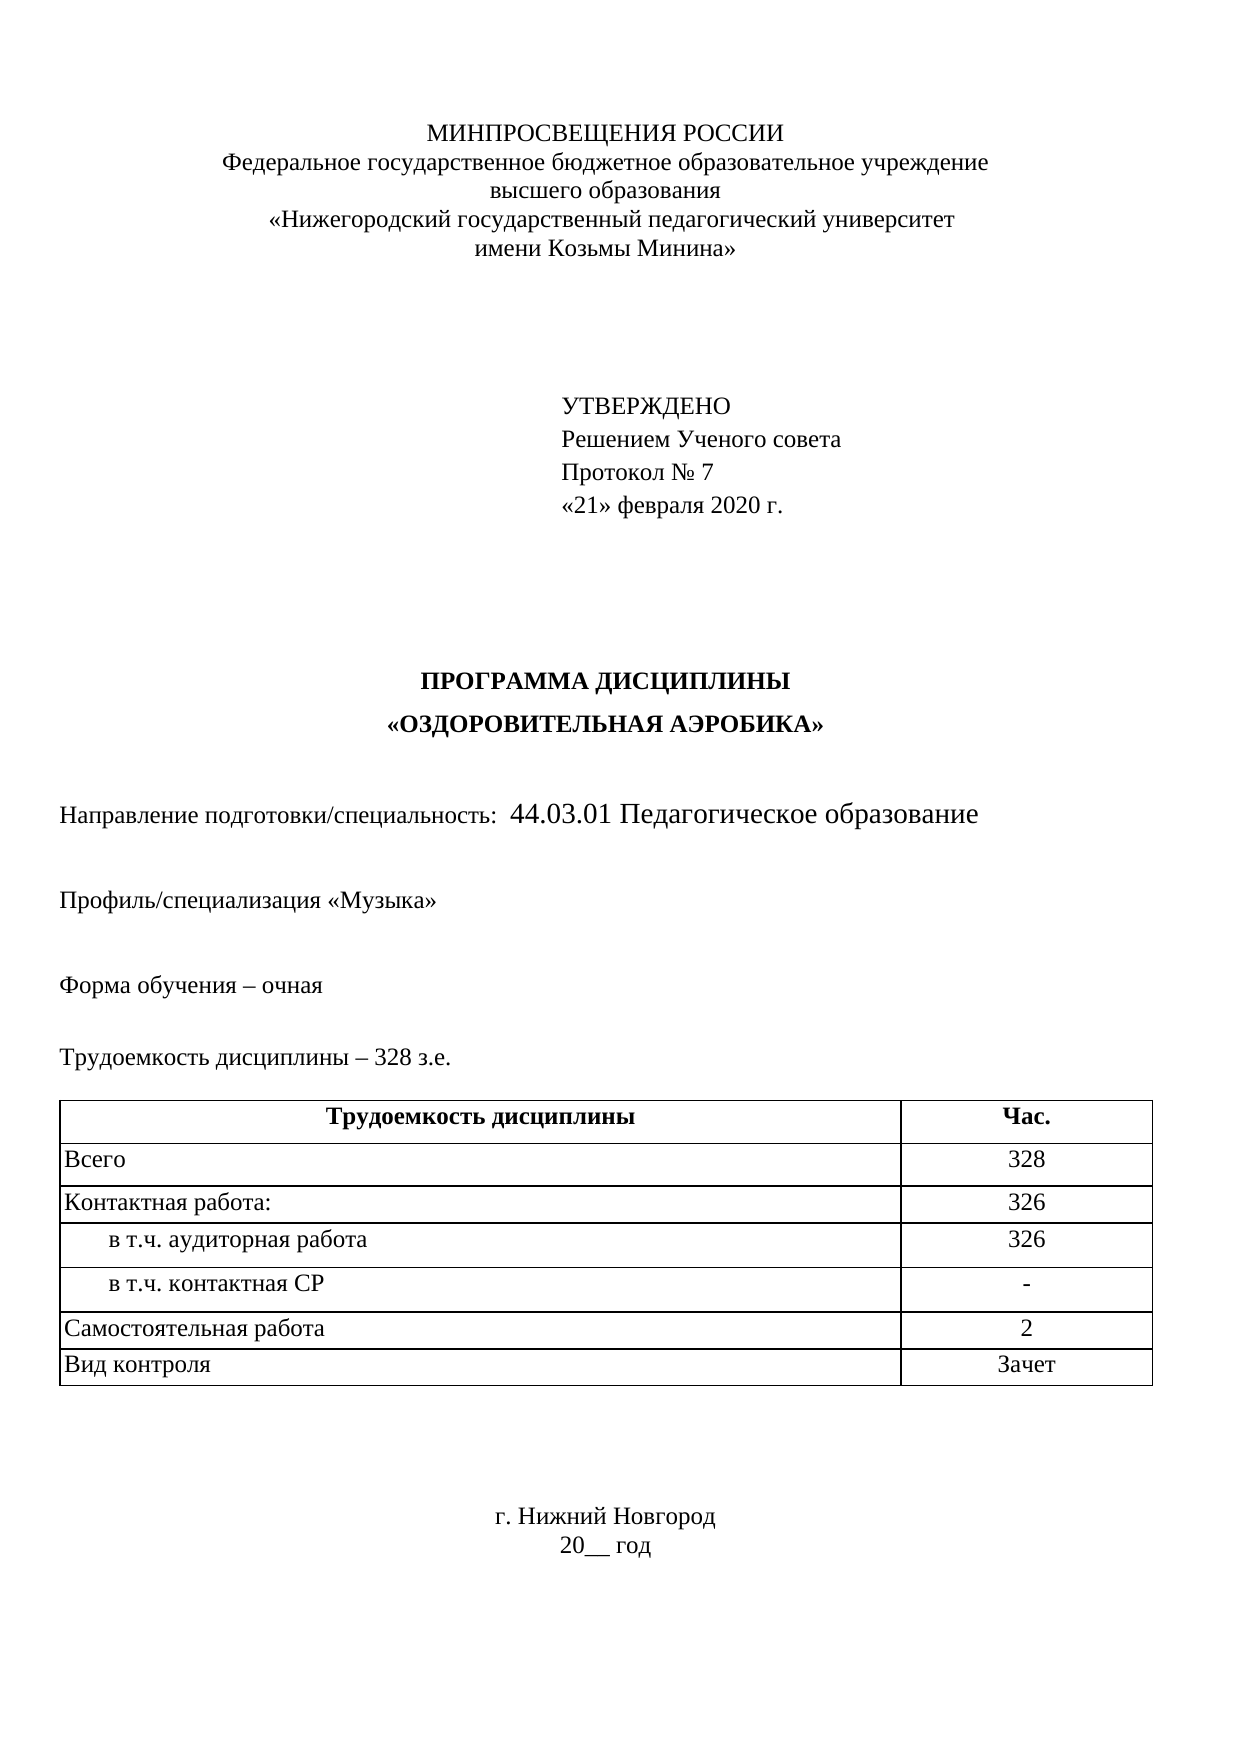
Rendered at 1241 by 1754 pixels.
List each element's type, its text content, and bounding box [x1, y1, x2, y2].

text Форма обучения – очная [59, 970, 1152, 999]
text программа дисциплины [59, 666, 1152, 695]
text имени Козьмы Минина» [59, 233, 1152, 262]
table_cell в т.ч. аудиторная работа [61, 1224, 900, 1267]
text «Нижегородский государственный педагогический университет [59, 204, 1152, 233]
text Решением Ученого совета [561, 424, 1152, 453]
table_header Трудоемкость дисциплины [61, 1101, 900, 1142]
text МИНПРОСВЕЩЕНИЯ РОССИИ [59, 118, 1152, 147]
text «21» февраля 2020 г. [561, 490, 1152, 519]
text Трудоемкость дисциплины – 328 з.е. [59, 1042, 1152, 1071]
table_cell Зачет [902, 1350, 1152, 1384]
table_header Час. [902, 1101, 1152, 1142]
table_cell Всего [61, 1144, 900, 1185]
table_cell 326 [902, 1224, 1152, 1267]
table_cell Вид контроля [61, 1350, 900, 1384]
table_cell - [902, 1268, 1152, 1311]
table_cell в т.ч. контактная СР [61, 1268, 900, 1311]
text УТВЕРЖДЕНО [561, 391, 1152, 420]
table_cell 2 [902, 1313, 1152, 1348]
text высшего образования [59, 176, 1152, 204]
table_cell 328 [902, 1144, 1152, 1185]
text Профиль/специализация «Музыка» [59, 885, 1152, 913]
table_cell 326 [902, 1187, 1152, 1222]
text Протокол № 7 [561, 457, 1152, 486]
text 20__ год [59, 1530, 1152, 1559]
table_cell Самостоятельная работа [61, 1313, 900, 1348]
text Направление подготовки/специальность: 44.03.01 Педагогическое образование [59, 796, 1152, 829]
text г. Нижний Новгород [59, 1501, 1152, 1530]
text Федеральное государственное бюджетное образовательное учреждение [59, 147, 1152, 176]
text «ОЗДОРОВИТЕЛЬНАЯ АЭРОБИКА» [59, 709, 1152, 738]
table_cell Контактная работа: [61, 1187, 900, 1222]
